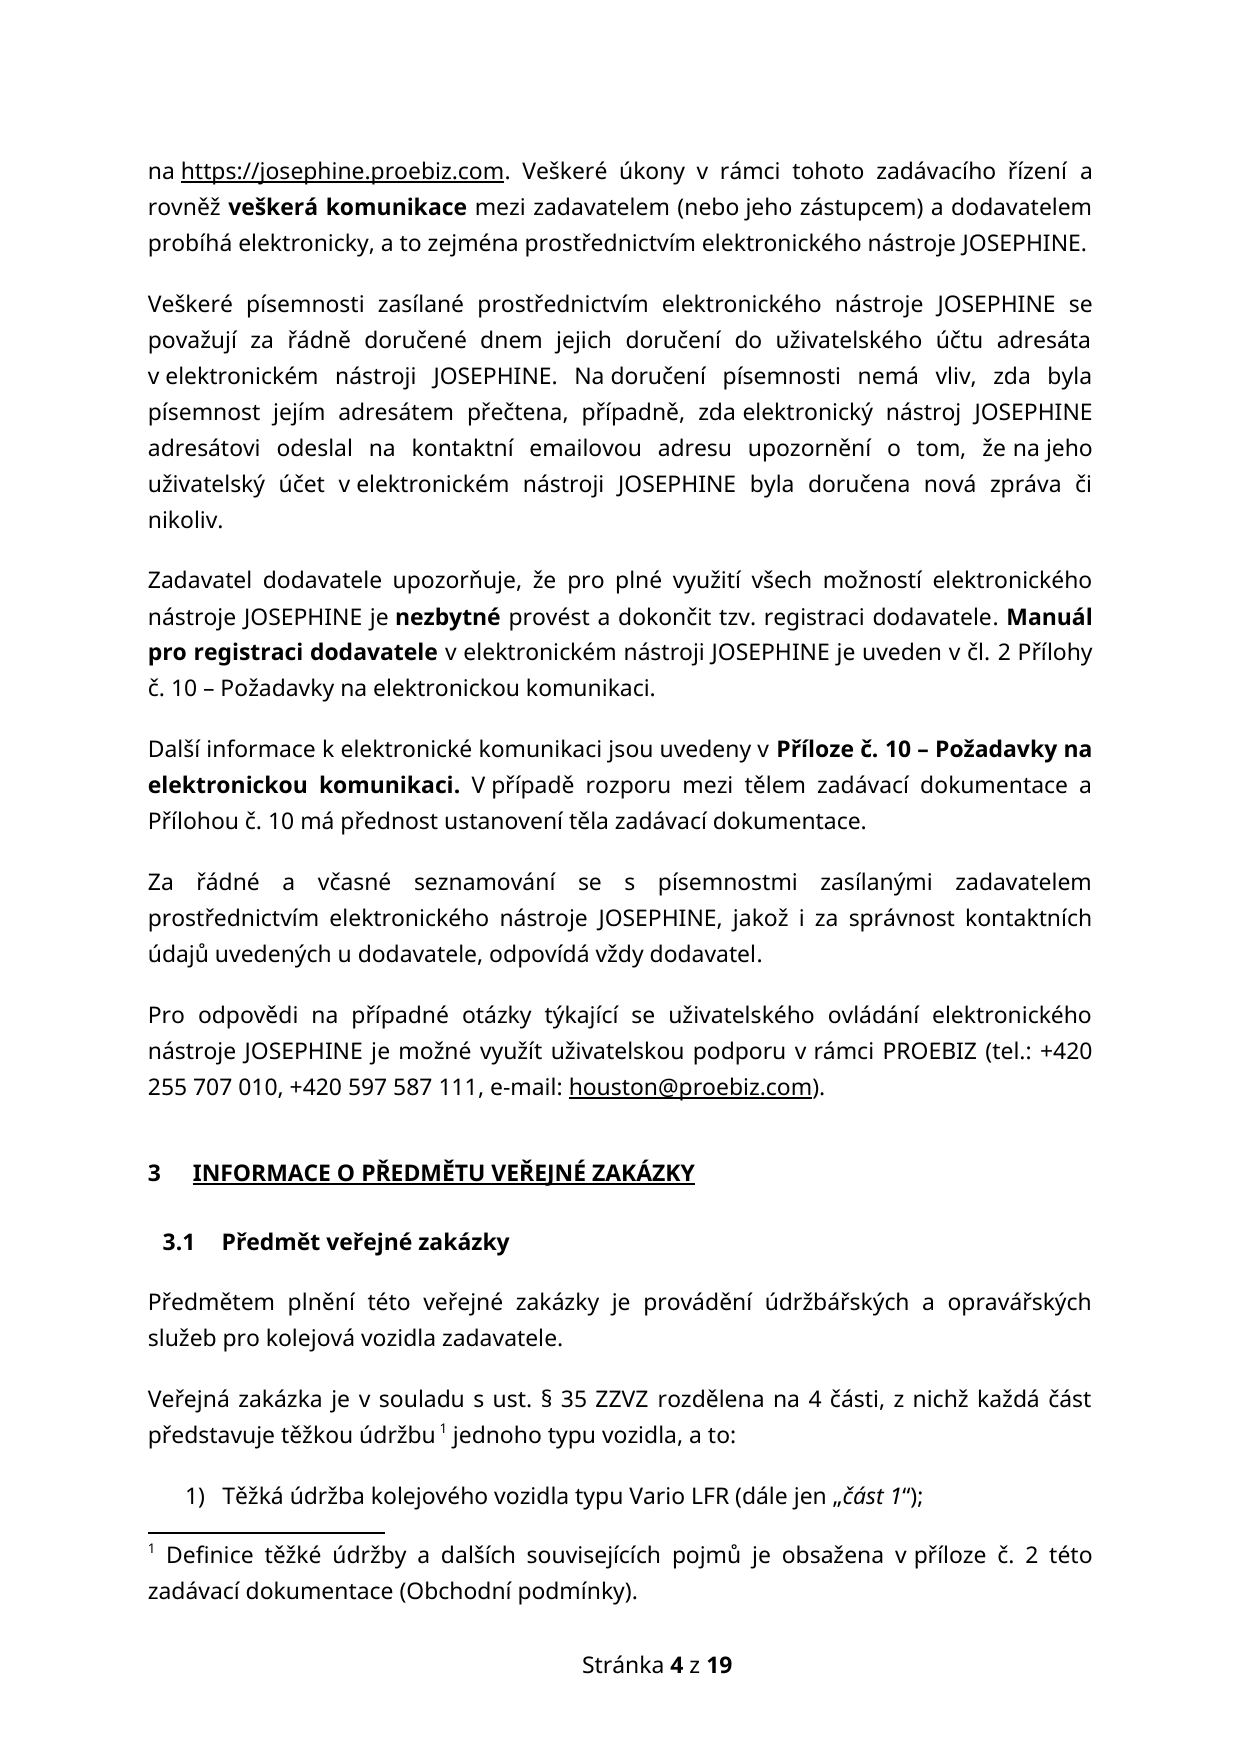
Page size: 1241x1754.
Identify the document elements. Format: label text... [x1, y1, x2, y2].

subtitle INFORMACE O PŘEDMĚTU VEŘEJNÉ ZAKÁZKY [148, 1157, 1093, 1188]
text Zadavatel dodavatele upozorňuje, že pro plné využití všech možností elektronického nástroje JOSEPHINE je nezbytné provést a dokončit tzv. registraci dodavatele. Manuál pro registraci dodavatele v elektronickém nástroji JOSEPHINE je uveden v čl. 2 Přílohy č. 10 – Požadavky na elektronickou komunikaci. [148, 564, 1093, 703]
text Další informace k elektronické komunikaci jsou uvedeny v Příloze č. 10 – Požadavky na elektronickou komunikaci. V případě rozporu mezi tělem zadávací dokumentace a Přílohou č. 10 má přednost ustanovení těla zadávací dokumentace. [148, 733, 1093, 836]
text Pro odpovědi na případné otázky týkající se uživatelského ovládání elektronického nástroje JOSEPHINE je možné využít uživatelskou podporu v rámci PROEBIZ (tel.: +420 255 707 010, +420 597 587 111, e-mail: houston@proebiz.com). [148, 999, 1093, 1102]
text Za řádné a včasné seznamování se s písemnostmi zasílanými zadavatelem prostřednictvím elektronického nástroje JOSEPHINE, jakož i za správnost kontaktních údajů uvedených u dodavatele, odpovídá vždy dodavatel. [148, 866, 1093, 969]
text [148, 155, 1093, 258]
text Předmětem plnění této veřejné zakázky je provádění údržbářských a opravářských služeb pro kolejová vozidla zadavatele. [148, 1286, 1093, 1353]
text Veřejná zakázka je v souladu s ust. § 35 ZZVZ rozdělena na 4 části, z nichž každá část představuje těžkou údržbu jednoho typu vozidla, a to: [148, 1383, 1093, 1450]
text Veškeré písemnosti zasílané prostřednictvím elektronického nástroje JOSEPHINE se považují za řádně doručené dnem jejich doručení do uživatelského účtu adresáta v elektronickém nástroji JOSEPHINE. Na doručení písemnosti nemá vliv, zda byla písemnost jejím adresátem přečtena, případně, zda elektronický nástroj JOSEPHINE adresátovi odeslal na kontaktní emailovou adresu upozornění o tom, že na jeho uživatelský účet v elektronickém nástroji JOSEPHINE byla doručena nová zpráva či nikoliv. [148, 288, 1093, 535]
subtitle Předmět veřejné zakázky [162, 1225, 1093, 1257]
list Těžká údržba kolejového vozidla typu Vario LFR (dále jen „část 1“); [185, 1480, 1093, 1511]
